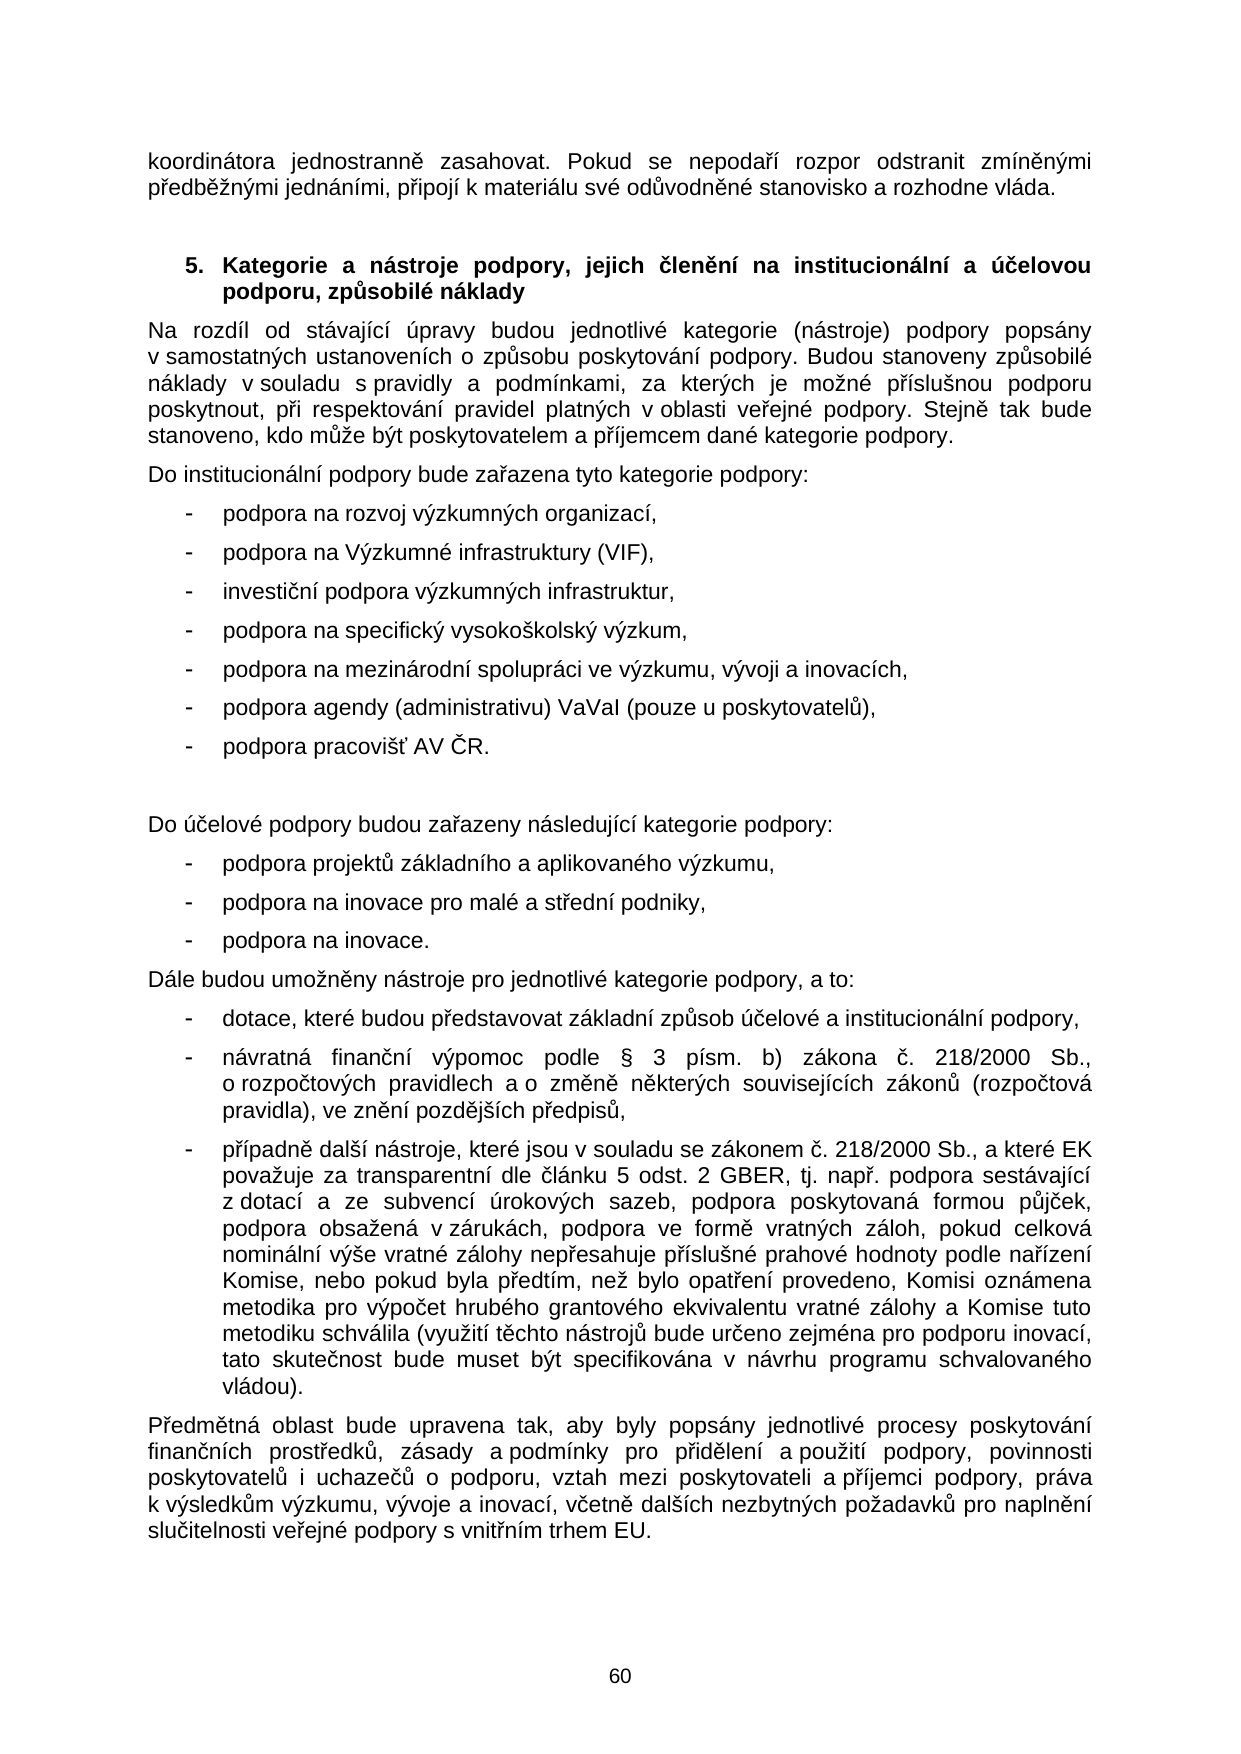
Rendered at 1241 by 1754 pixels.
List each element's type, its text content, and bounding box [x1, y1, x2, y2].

list podpora na rozvoj výzkumných organizací, [185, 500, 1092, 526]
list podpora projektů základního a aplikovaného výzkumu, [185, 850, 1092, 876]
list podpora na Výzkumné infrastruktury (VIF), [185, 539, 1092, 565]
list podpora pracovišť AV ČR. [185, 733, 1092, 759]
list podpora na inovace pro malé a střední podniky, [185, 889, 1092, 915]
list investiční podpora výzkumných infrastruktur, [185, 578, 1092, 604]
text Dále budou umožněny nástroje pro jednotlivé kategorie podpory, a to: [148, 966, 1092, 993]
list podpora agendy (administrativu) VaVaI (pouze u poskytovatelů), [185, 694, 1092, 721]
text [148, 148, 1092, 200]
text Na rozdíl od stávající úpravy budou jednotlivé kategorie (nástroje) podpory popsány v samostatných ustanoveních o způsobu poskytování podpory. Budou stanoveny způsobilé náklady v souladu s pravidly a podmínkami, za kterých je možné příslušnou podporu poskytnout, při respektování pravidel platných v oblasti veřejné podpory. Stejně tak bude stanoveno, kdo může být poskytovatelem a příjemcem dané kategorie podpory. [148, 317, 1092, 449]
text Do účelové podpory budou zařazeny následující kategorie podpory: [148, 811, 1092, 837]
list podpora na specifický vysokoškolský výzkum, [185, 617, 1092, 643]
text Předmětná oblast bude upravena tak, aby byly popsány jednotlivé procesy poskytování finančních prostředků, zásady a podmínky pro přidělení a použití podpory, povinnosti poskytovatelů i uchazečů o podporu, vztah mezi poskytovateli a příjemci podpory, práva k výsledkům výzkumu, vývoje a inovací, včetně dalších nezbytných požadavků pro naplnění slučitelnosti veřejné podpory s vnitřním trhem EU. [148, 1412, 1092, 1543]
text Do institucionální podpory bude zařazena tyto kategorie podpory: [148, 461, 1092, 488]
list podpora na mezinárodní spolupráci ve výzkumu, vývoji a inovacích, [185, 656, 1092, 682]
list případně další nástroje, které jsou v souladu se zákonem č. 218/2000 Sb., a které EK považuje za transparentní dle článku 5 odst. 2 GBER, tj. např. podpora sestávající z dotací a ze subvencí úrokových sazeb, podpora poskytovaná formou půjček, podpora obsažená v zárukách, podpora ve formě vratných záloh, pokud celková nominální výše vratné zálohy nepřesahuje příslušné prahové hodnoty podle nařízení Komise, nebo pokud byla předtím, než bylo opatření provedeno, Komisi oznámena metodika pro výpočet hrubého grantového ekvivalentu vratné zálohy a Komise tuto metodiku schválila (využití těchto nástrojů bude určeno zejména pro podporu inovací, tato skutečnost bude muset být specifikována v návrhu programu schvalovaného vládou). [185, 1136, 1092, 1399]
list návratná finanční výpomoc podle § 3 písm. b) zákona č. 218/2000 Sb., o rozpočtových pravidlech a o změně některých souvisejících zákonů (rozpočtová pravidla), ve znění pozdějších předpisů, [185, 1044, 1092, 1123]
list Kategorie a nástroje podpory, jejich členění na institucionální a účelovou podporu, způsobilé náklady [185, 252, 1092, 304]
list dotace, které budou představovat základní způsob účelové a institucionální podpory, [185, 1005, 1092, 1032]
list podpora na inovace. [185, 927, 1092, 954]
